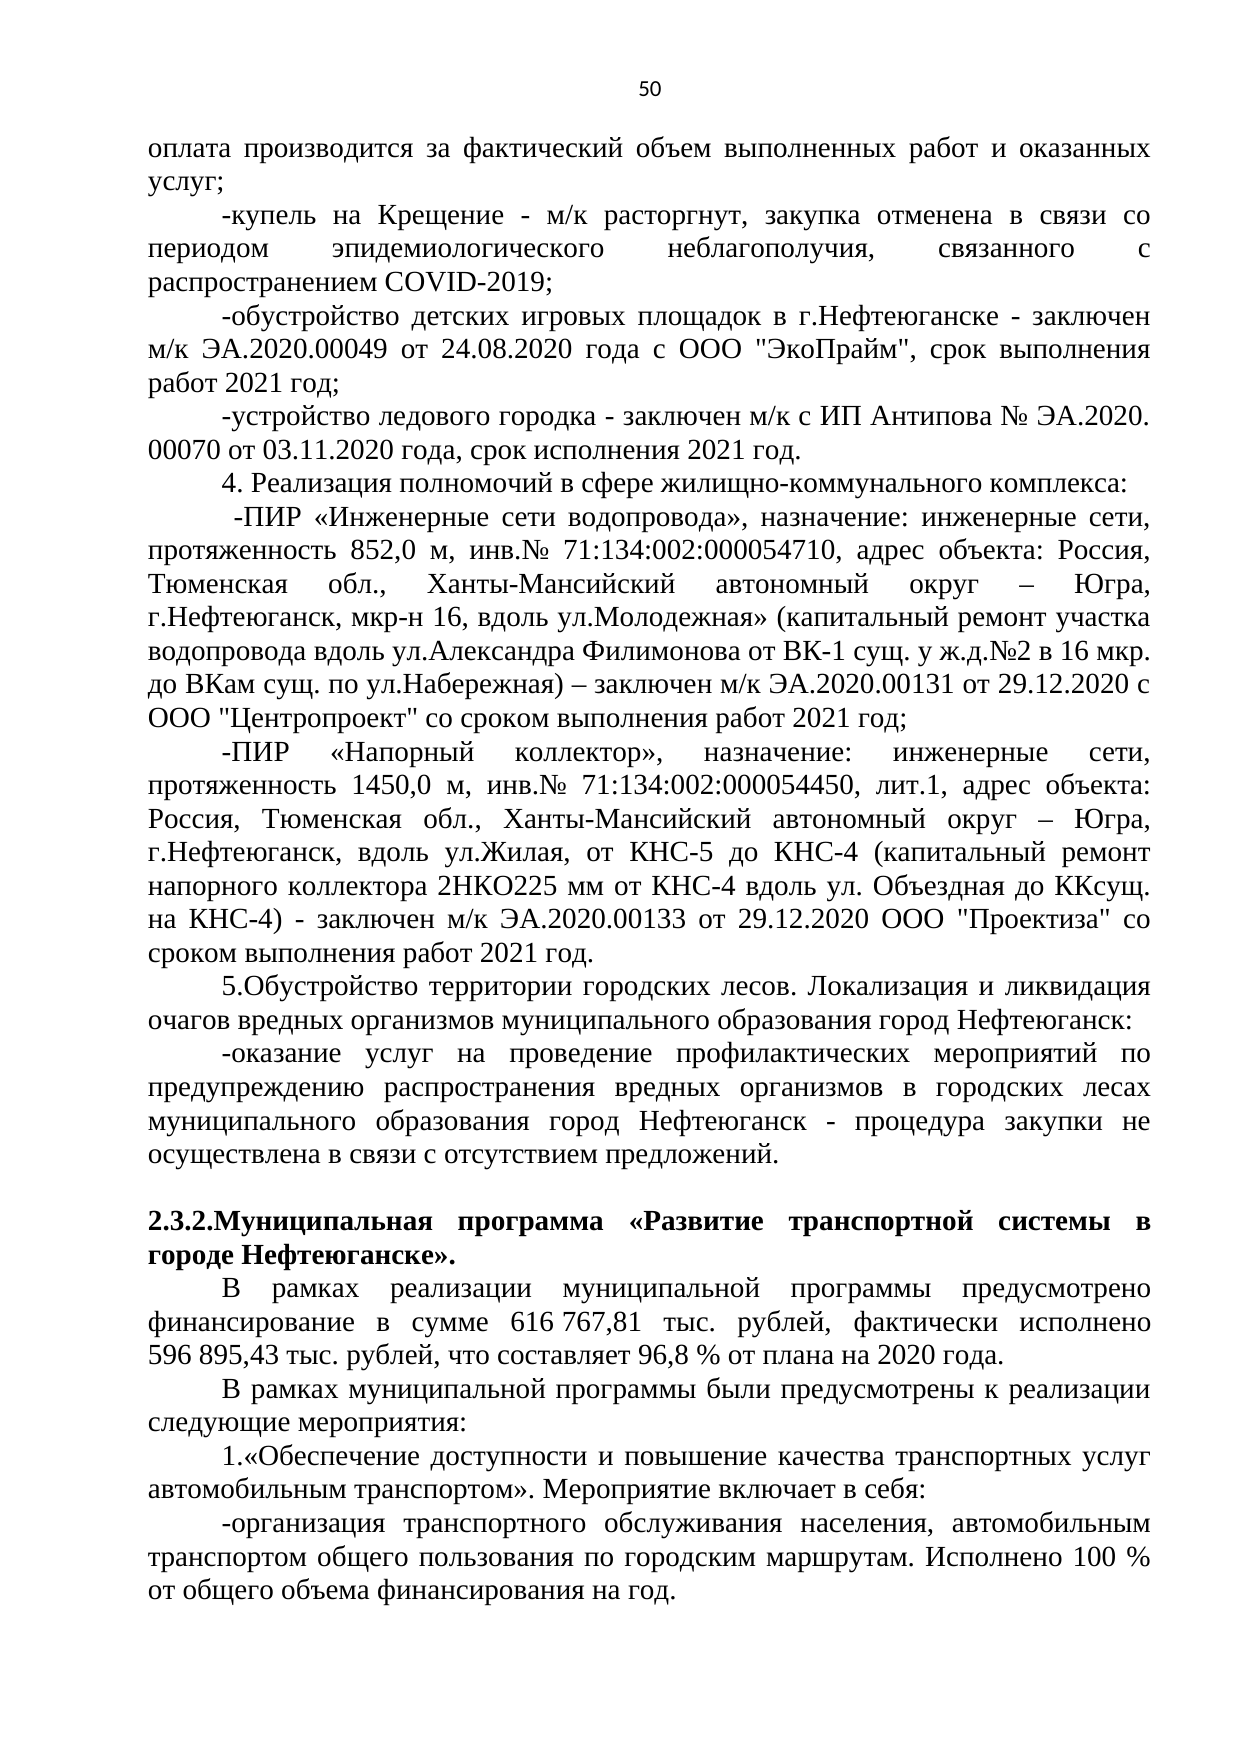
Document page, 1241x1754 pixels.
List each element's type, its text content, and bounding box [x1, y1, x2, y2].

text 5.Обустройство территории городских лесов. Локализация и ликвидация очагов вредных организмов муниципального образования город Нефтеюганск: [148, 968, 1152, 1036]
text -ПИР «Напорный коллектор», назначение: инженерные сети, протяженность 1450,0 м, инв.№ 71:134:002:000054450, лит.1, адрес объекта: Россия, Тюменская обл., Ханты-Мансийский автономный округ – Югра, г.Нефтеюганск, вдоль ул.Жилая, от КНС-5 до КНС-4 (капитальный ремонт напорного коллектора 2НКO225 мм от КНС-4 вдоль ул. Объездная до ККсущ. на КНС-4) - заключен м/к ЭА.2020.00133 от 29.12.2020 ООО "Проектиза" со сроком выполнения работ 2021 год. [148, 734, 1152, 968]
text -купель на Крещение - м/к расторгнут, закупка отменена в связи со периодом эпидемиологического неблагополучия, связанного с распространением COVID-2019; [148, 197, 1152, 298]
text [148, 130, 1152, 197]
text -обустройство детских игровых площадок в г.Нефтеюганске - заключен м/к ЭА.2020.00049 от 24.08.2020 года с ООО "ЭкоПрайм", срок выполнения работ 2021 год; [148, 298, 1152, 398]
text -устройство ледового городка - заключен м/к с ИП Антипова № ЭА.2020. 00070 от 03.11.2020 года, срок исполнения 2021 год. [148, 398, 1152, 465]
text В рамках реализации муниципальной программы предусмотрено финансирование в сумме 616 767,81 тыс. рублей, фактически исполнено 596 895,43 тыс. рублей, что составляет 96,8 % от плана на 2020 года. [148, 1270, 1152, 1371]
text -оказание услуг на проведение профилактических мероприятий по предупреждению распространения вредных организмов в городских лесах муниципального образования город Нефтеюганск - процедура закупки не осуществлена в связи с отсутствием предложений. [148, 1036, 1152, 1170]
text 2.3.2.Муниципальная программа «Развитие транспортной системы в городе Нефтеюганске». [148, 1203, 1152, 1270]
text -организация транспортного обслуживания населения, автомобильным транспортом общего пользования по городским маршрутам. Исполнено 100 % от общего объема финансирования на год. [148, 1505, 1152, 1606]
text 4. Реализация полномочий в сфере жилищно-коммунального комплекса: [148, 465, 1152, 499]
text В рамках муниципальной программы были предусмотрены к реализации следующие мероприятия: [148, 1371, 1152, 1438]
text 1.«Обеспечение доступности и повышение качества транспортных услуг автомобильным транспортом». Мероприятие включает в себя: [148, 1438, 1152, 1505]
text -ПИР «Инженерные сети водопровода», назначение: инженерные сети, протяженность 852,0 м, инв.№ 71:134:002:000054710, адрес объекта: Россия, Тюменская обл., Ханты-Мансийский автономный округ – Югра, г.Нефтеюганск, мкр-н 16, вдоль ул.Молодежная» (капитальный ремонт участка водопровода вдоль ул.Александра Филимонова от ВК-1 сущ. у ж.д.№2 в 16 мкр. до ВКам сущ. по ул.Набережная) – заключен м/к ЭА.2020.00131 от 29.12.2020 с ООО "Центропроект" со сроком выполнения работ 2021 год; [148, 499, 1152, 734]
